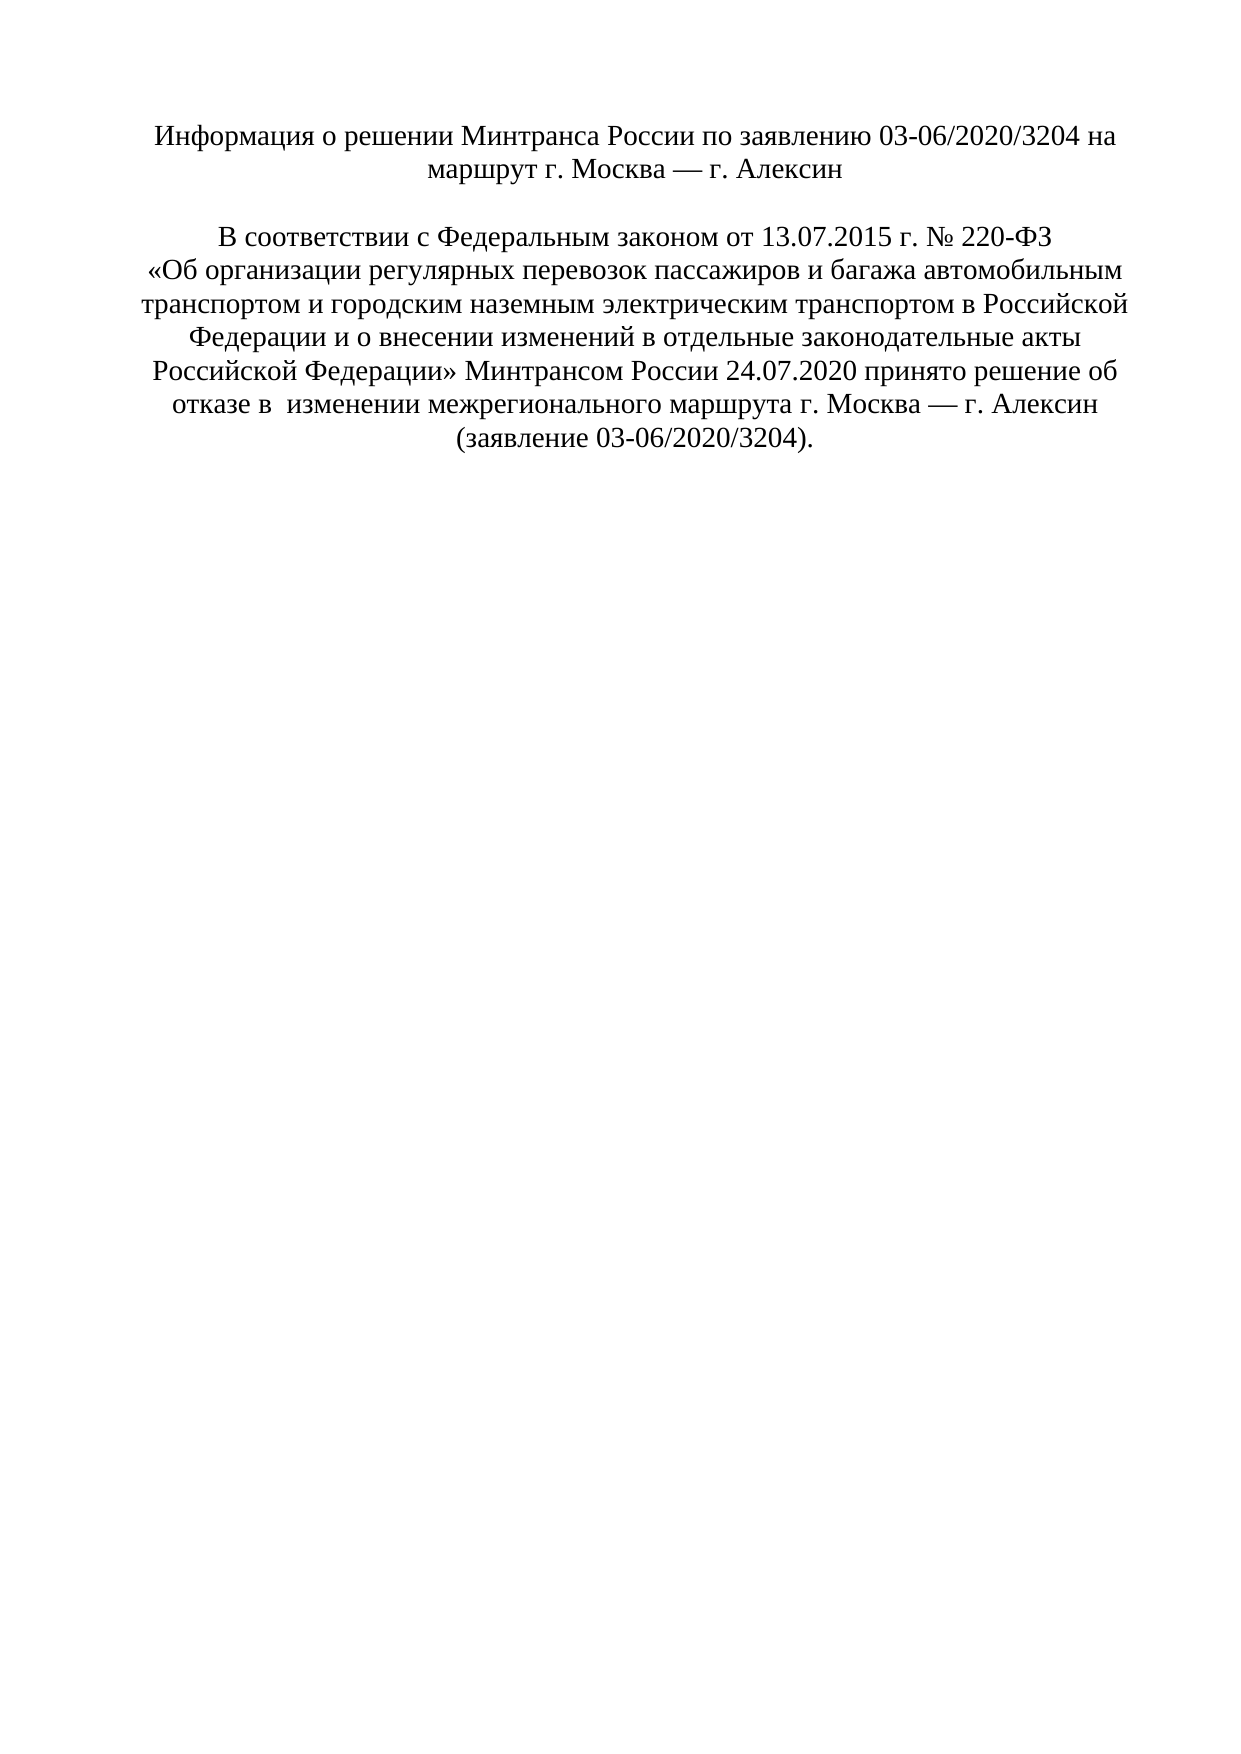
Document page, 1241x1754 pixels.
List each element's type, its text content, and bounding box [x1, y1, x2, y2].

text Информация о решении Минтранса России по заявлению 03-06/2020/3204 на маршрут г. Москва — г. Алексин [118, 118, 1152, 185]
text В соответствии с Федеральным законом от 13.07.2015 г. № 220-ФЗ «Об организации регулярных перевозок пассажиров и багажа автомобильным транспортом и городским наземным электрическим транспортом в Российской Федерации и о внесении изменений в отдельные законодательные акты Российской Федерации» Минтрансом России 24.07.2020 принято решение об отказе в изменении межрегионального маршрута г. Москва — г. Алексин (заявление 03-06/2020/3204). [118, 219, 1152, 453]
